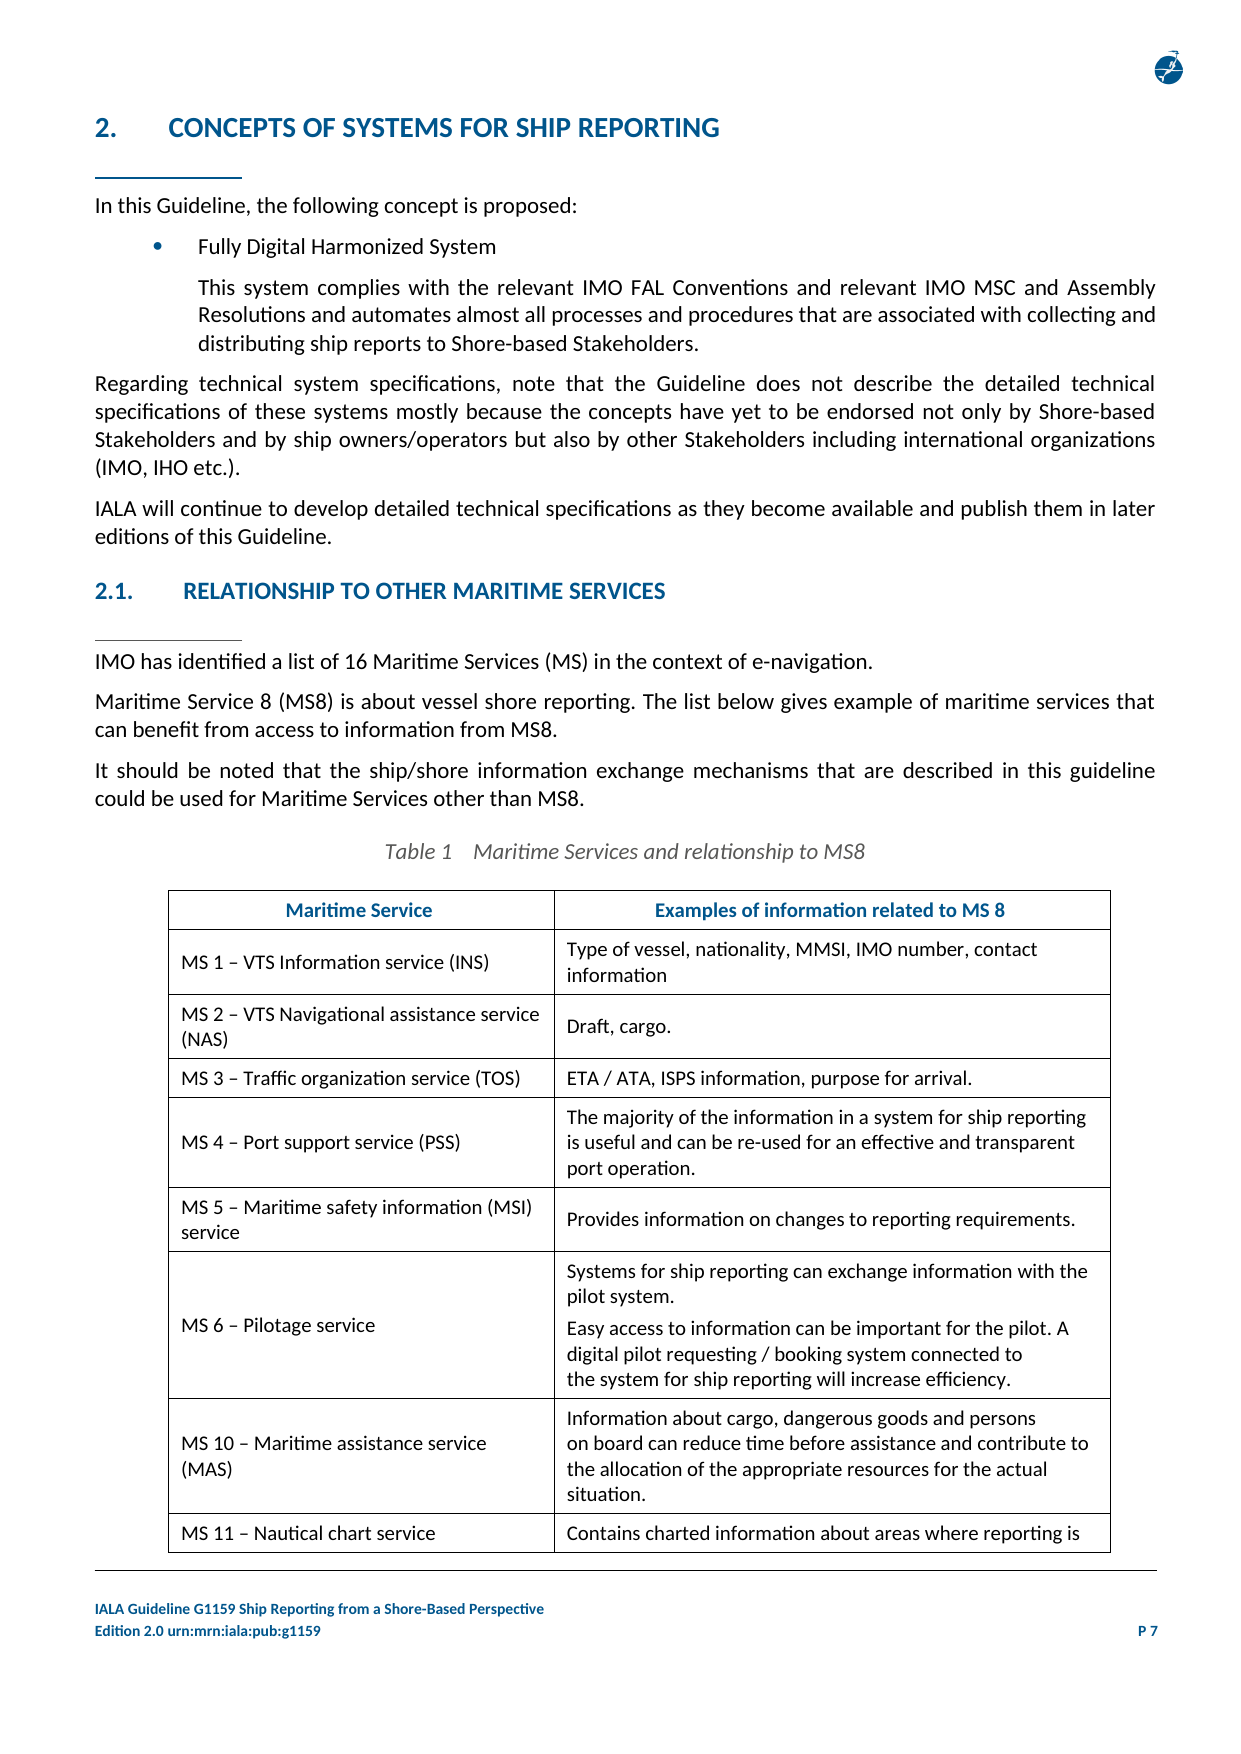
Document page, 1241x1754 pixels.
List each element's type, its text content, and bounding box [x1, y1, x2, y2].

table_cell MS 3 – Traffic organization service (TOS) [169, 1059, 554, 1097]
table_header Maritime Service [169, 891, 554, 929]
subtitle Relationship to other maritime services [94, 575, 1157, 605]
text Fully Digital Harmonized System [153, 232, 1157, 260]
table_cell MS 4 – Port support service (PSS) [169, 1098, 554, 1187]
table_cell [555, 1514, 1110, 1552]
picture [1123, 0, 1241, 119]
table_cell ETA / ATA, ISPS information, purpose for arrival. [555, 1059, 1110, 1097]
text IALA will continue to develop detailed technical specifications as they become available and publish them in later editions of this Guideline. [94, 494, 1157, 550]
text IMO has identified a list of 16 Maritime Services (MS) in the context of e-navigation. [94, 647, 1157, 675]
table_cell MS 11 – Nautical chart service [169, 1514, 554, 1552]
text Regarding technical system specifications, note that the Guideline does not describe the detailed technical specifications of these systems mostly because the concepts have yet to be endorsed not only by Shore-based Stakeholders and by ship owners/operators but also by other Stakeholders including international organizations (IMO, IHO etc.). [94, 369, 1157, 481]
table_header Examples of information related to MS 8 [555, 891, 1110, 929]
text This system complies with the relevant IMO FAL Conventions and relevant IMO MSC and Assembly Resolutions and automates almost all processes and procedures that are associated with collecting and distributing ship reports to Shore-based Stakeholders. [198, 273, 1157, 357]
table_cell MS 5 – Maritime safety information (MSI) service [169, 1188, 554, 1251]
table_cell Provides information on changes to reporting requirements. [555, 1188, 1110, 1251]
text Maritime Services and relationship to MS8 [94, 837, 1157, 865]
table_cell MS 6 – Pilotage service [169, 1252, 554, 1398]
text Maritime Service 8 (MS8) is about vessel shore reporting. The list below gives example of maritime services that can benefit from access to information from MS8. [94, 687, 1157, 743]
text In this Guideline, the following concept is proposed: [94, 192, 1157, 219]
table_cell Type of vessel, nationality, MMSI, IMO number, contact information [555, 930, 1110, 993]
text It should be noted that the ship/shore information exchange mechanisms that are described in this guideline could be used for Maritime Services other than MS8. [94, 756, 1157, 812]
table_cell The majority of the information in a system for ship reporting is useful and can be re-used for an effective and transparent port operation. [555, 1098, 1110, 1187]
table_cell Systems for ship reporting can exchange information with the pilot system. Easy access to information can be important for the pilot. A digital pilot requesting / booking system connected to the system for ship reporting will increase efficiency. [555, 1252, 1110, 1398]
table_cell Information about cargo, dangerous goods and persons on board can reduce time before assistance and contribute to the allocation of the appropriate resources for the actual situation. [555, 1399, 1110, 1513]
table_cell MS 1 – VTS Information service (INS) [169, 930, 554, 993]
table_cell MS 2 – VTS Navigational assistance service (NAS) [169, 995, 554, 1058]
table_cell Draft, cargo. [555, 995, 1110, 1058]
subtitle concepts of systems for ship reporting [94, 109, 1157, 145]
table_cell MS 10 – Maritime assistance service (MAS) [169, 1399, 554, 1513]
